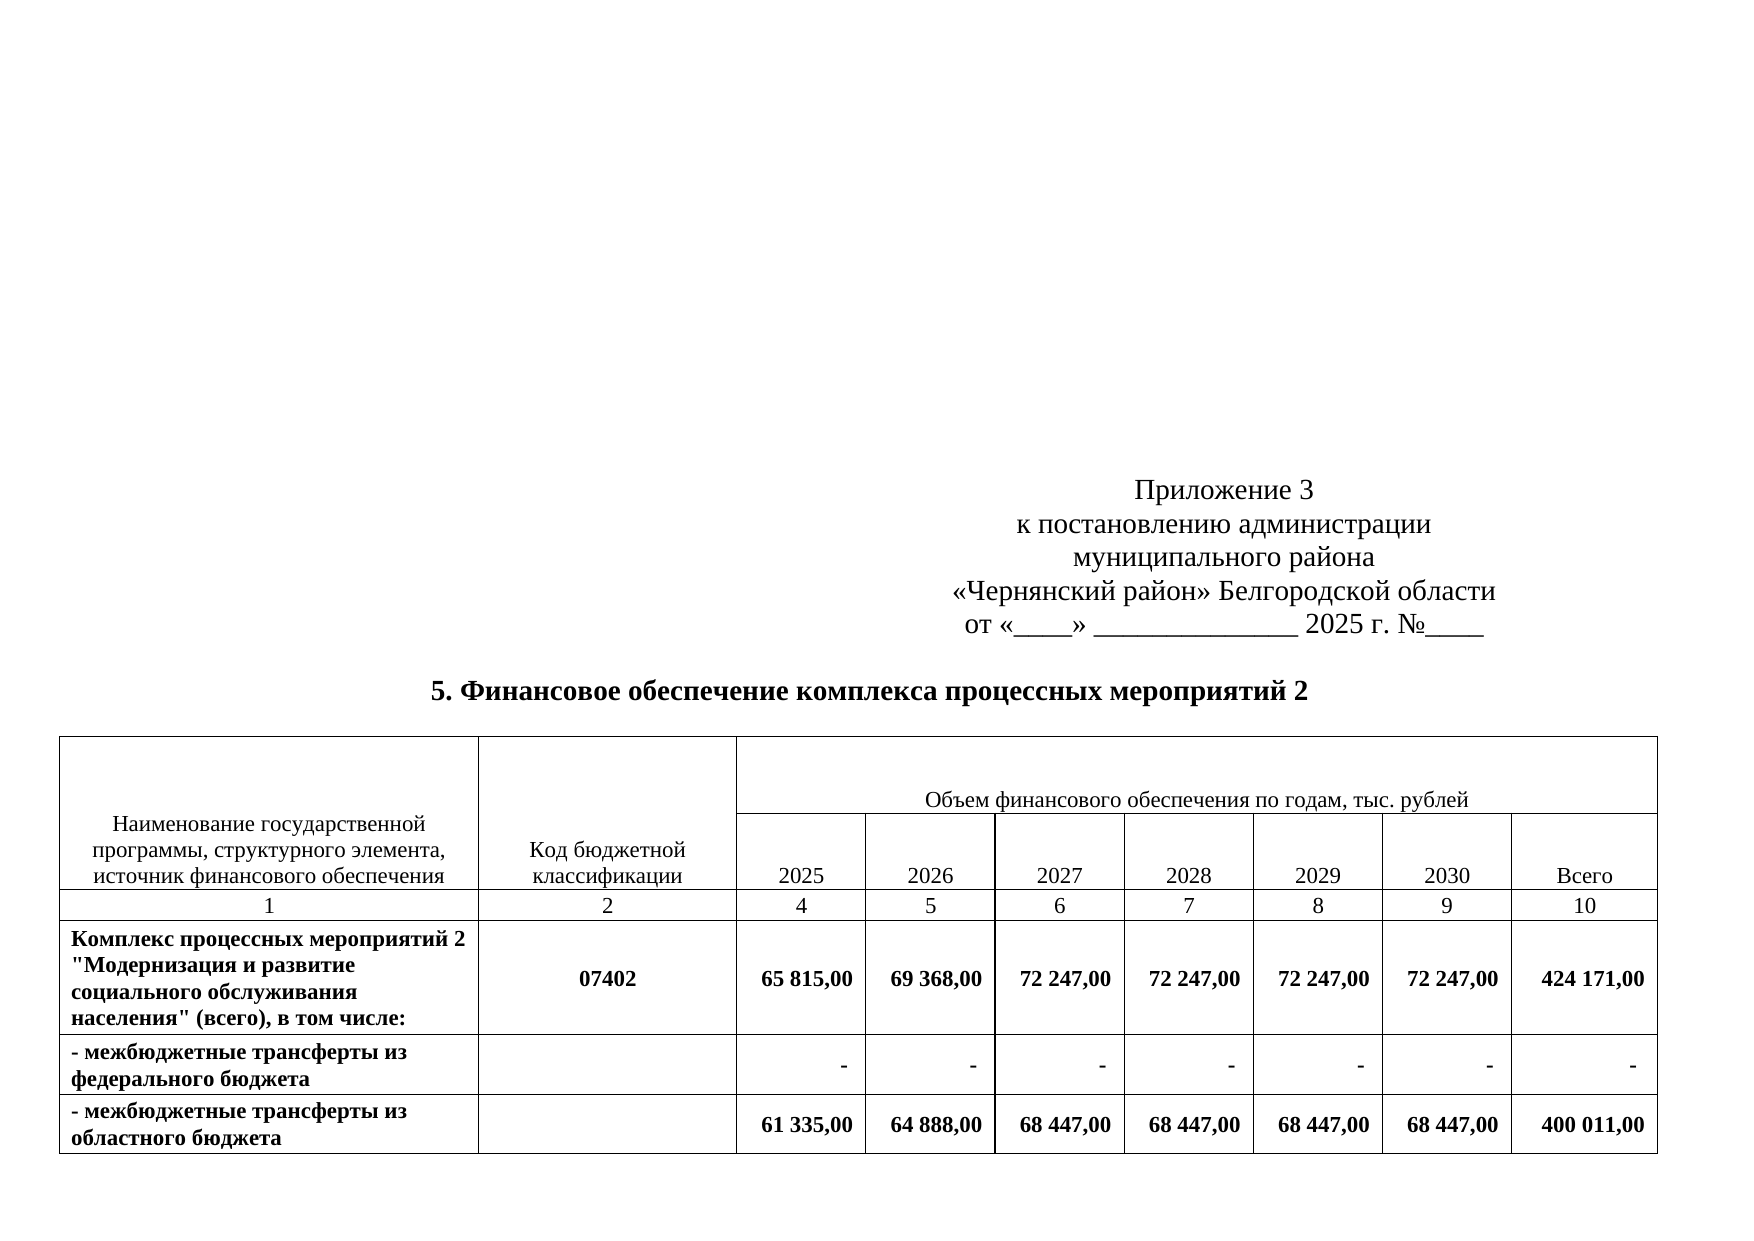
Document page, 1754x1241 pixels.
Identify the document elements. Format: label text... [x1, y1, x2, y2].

table_cell 68 447,00 [1254, 1095, 1382, 1153]
table_cell 61 335,00 [737, 1095, 865, 1153]
table_cell 7 [1125, 890, 1253, 920]
table_cell 68 447,00 [1125, 1095, 1253, 1153]
table_cell 8 [1254, 890, 1382, 920]
table_cell [479, 1095, 736, 1153]
table_cell - [1512, 1035, 1657, 1094]
table_cell 2026 [866, 814, 994, 889]
table_cell - [1254, 1035, 1382, 1094]
table_cell 2030 [1383, 814, 1511, 889]
table_cell - [1383, 1035, 1511, 1094]
table_header Наименование государственной программы, структурного элемента, источник финансового обеспечения [60, 737, 478, 889]
table_cell 72 247,00 [1254, 921, 1382, 1034]
text Приложение 3 [768, 472, 1680, 506]
table_cell 72 247,00 [1125, 921, 1253, 1034]
table_cell 424 171,00 [1512, 921, 1657, 1034]
table_cell 2027 [996, 814, 1124, 889]
table_cell 6 [996, 890, 1124, 920]
table_cell 68 447,00 [996, 1095, 1124, 1153]
table_cell - межбюджетные трансферты из областного бюджета [60, 1095, 478, 1153]
table_cell Всего [1512, 814, 1657, 889]
table_header Код бюджетной классификации [479, 737, 736, 889]
table_cell 2 [479, 890, 736, 920]
table_cell - [996, 1035, 1124, 1094]
table_cell [479, 1035, 736, 1094]
text муниципального района [768, 539, 1680, 573]
table_cell 9 [1383, 890, 1511, 920]
table_cell 65 815,00 [737, 921, 865, 1034]
table_cell 2029 [1254, 814, 1382, 889]
table_cell - [866, 1035, 994, 1094]
table_cell 1 [60, 890, 478, 920]
text 5. Финансовое обеспечение комплекса процессных мероприятий 2 [59, 673, 1680, 707]
text к постановлению администрации [768, 506, 1680, 539]
table_cell 2025 [737, 814, 865, 889]
table_cell 400 011,00 [1512, 1095, 1657, 1153]
table_cell 2028 [1125, 814, 1253, 889]
table_cell 07402 [479, 921, 736, 1034]
table_cell - межбюджетные трансферты из федерального бюджета [60, 1035, 478, 1094]
table_cell 64 888,00 [866, 1095, 994, 1153]
text от «____» ______________ 2025 г. №____ [768, 606, 1680, 640]
table_header Объем финансового обеспечения по годам, тыс. рублей [737, 737, 1657, 812]
text «Чернянский район» Белгородской области [768, 573, 1680, 606]
table_cell 10 [1512, 890, 1657, 920]
table_cell Комплекс процессных мероприятий 2 "Модернизация и развитие социального обслуживания населения" (всего), в том числе: [60, 921, 478, 1034]
table_cell 69 368,00 [866, 921, 994, 1034]
table_cell 68 447,00 [1383, 1095, 1511, 1153]
table_cell - [1125, 1035, 1253, 1094]
table_cell - [737, 1035, 865, 1094]
table_cell 72 247,00 [1383, 921, 1511, 1034]
table_cell 72 247,00 [996, 921, 1124, 1034]
table_cell 5 [866, 890, 994, 920]
table_cell 4 [737, 890, 865, 920]
